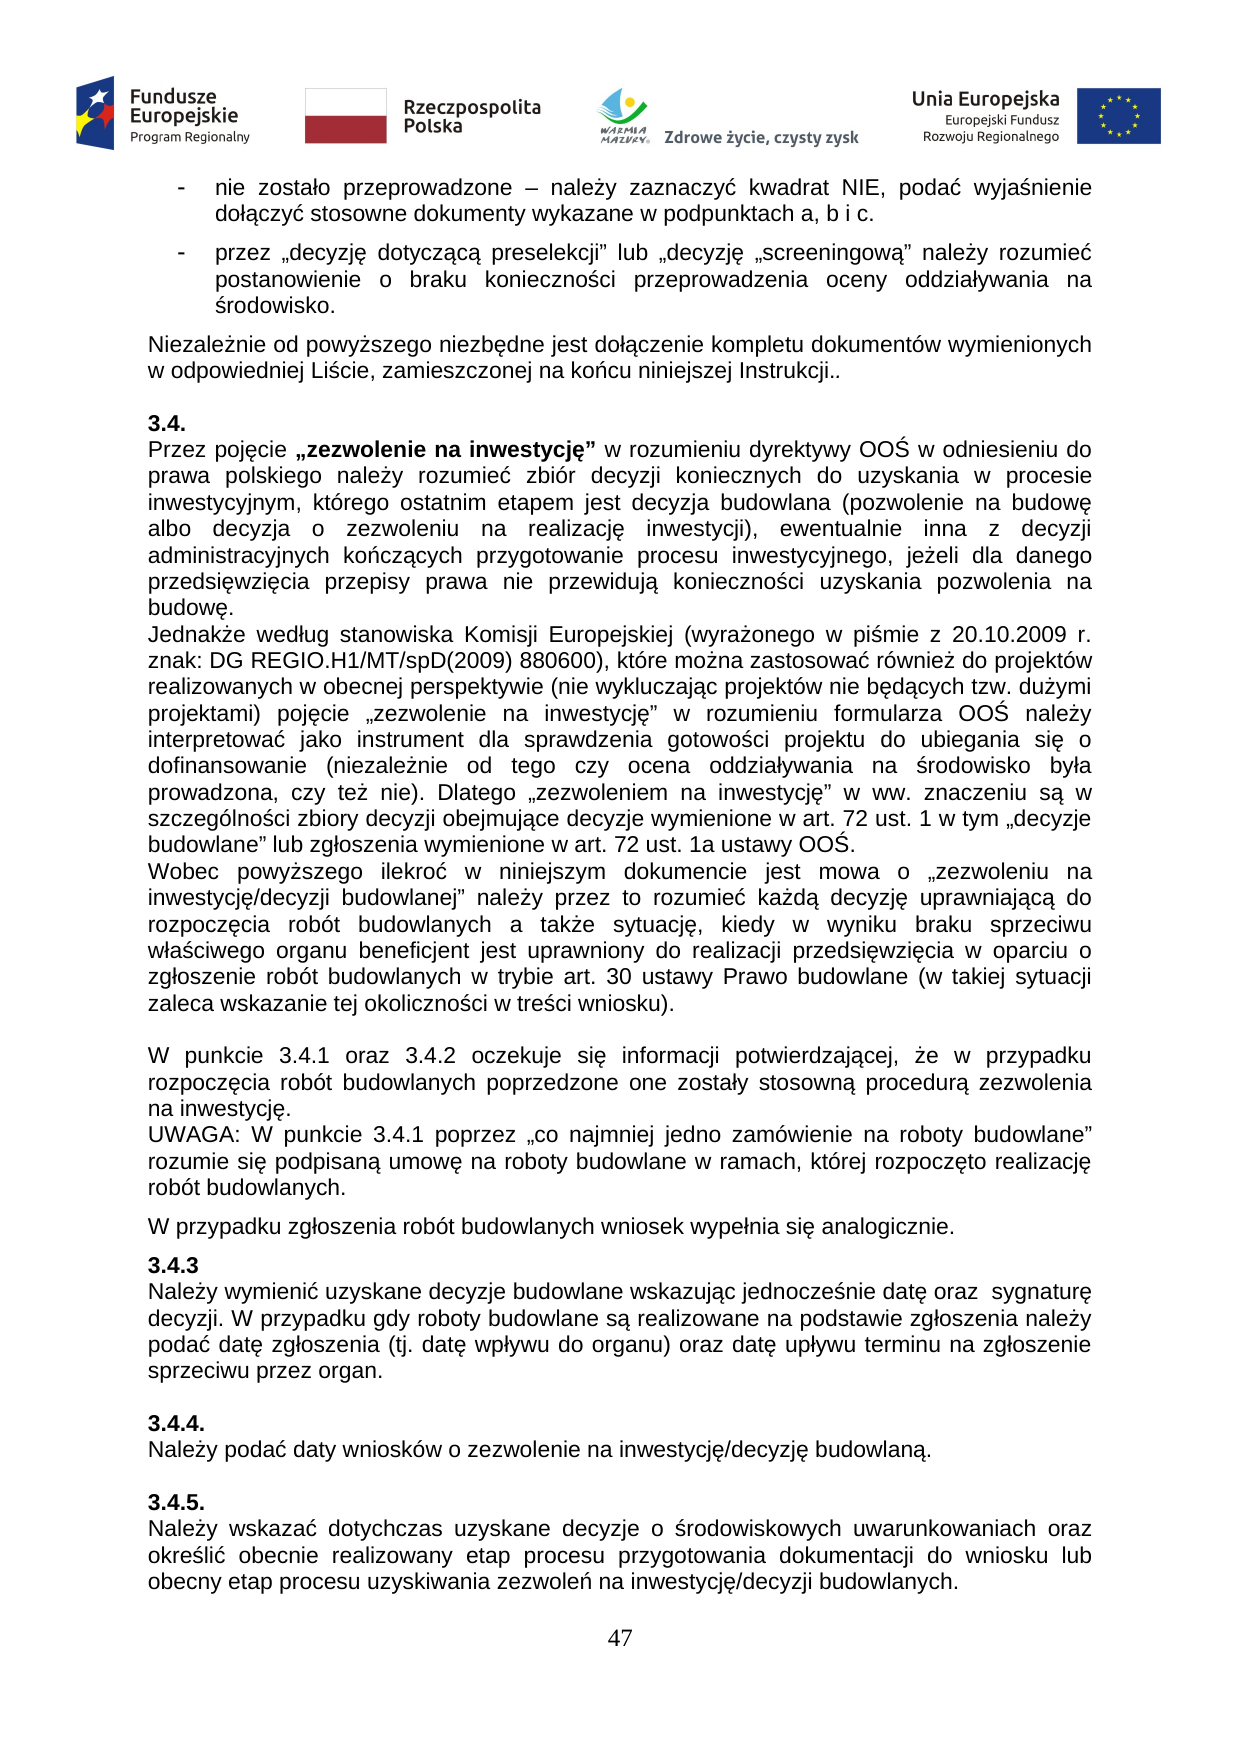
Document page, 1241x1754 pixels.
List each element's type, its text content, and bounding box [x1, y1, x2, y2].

text Niezależnie od powyższego niezbędne jest dołączenie kompletu dokumentów wymienionych w odpowiedniej Liście, zamieszczonej na końcu niniejszej Instrukcji.. [148, 331, 1093, 383]
picture [35, 55, 1198, 168]
text Wobec powyższego ilekroć w niniejszym dokumencie jest mowa o „zezwoleniu na inwestycję/decyzji budowlanej” należy przez to rozumieć każdą decyzję uprawniającą do rozpoczęcia robót budowlanych a także sytuację, kiedy w wyniku braku sprzeciwu właściwego organu beneficjent jest uprawniony do realizacji przedsięwzięcia w oparciu o zgłoszenie robót budowlanych w trybie art. 30 ustawy Prawo budowlane (w takiej sytuacji zaleca wskazanie tej okoliczności w treści wniosku). [148, 858, 1093, 1016]
text Należy podać daty wniosków o zezwolenie na inwestycję/decyzję budowlaną. [148, 1436, 1093, 1463]
text 3.4.5. [148, 1489, 1093, 1515]
text Jednakże według stanowiska Komisji Europejskiej (wyrażonego w piśmie z 20.10.2009 r. znak: DG REGIO.H1/MT/spD(2009) 880600), które można zastosować również do projektów realizowanych w obecnej perspektywie (nie wykluczając projektów nie będących tzw. dużymi projektami) pojęcie „zezwolenie na inwestycję” w rozumieniu formularza OOŚ należy interpretować jako instrument dla sprawdzenia gotowości projektu do ubiegania się o dofinansowanie (niezależnie od tego czy ocena oddziaływania na środowisko była prowadzona, czy też nie). Dlatego „zezwoleniem na inwestycję” w ww. znaczeniu są w szczególności zbiory decyzji obejmujące decyzje wymienione w art. 72 ust. 1 w tym „decyzje budowlane” lub zgłoszenia wymienione w art. 72 ust. 1a ustawy OOŚ. [148, 621, 1093, 858]
text 3.4. [148, 410, 1093, 436]
text Przez pojęcie „zezwolenie na inwestycję” w rozumieniu dyrektywy OOŚ w odniesieniu do prawa polskiego należy rozumieć zbiór decyzji koniecznych do uzyskania w procesie inwestycyjnym, którego ostatnim etapem jest decyzja budowlana (pozwolenie na budowę albo decyzja o zezwoleniu na realizację inwestycji), ewentualnie inna z decyzji administracyjnych kończących przygotowanie procesu inwestycyjnego, jeżeli dla danego przedsięwzięcia przepisy prawa nie przewidują konieczności uzyskania pozwolenia na budowę. [148, 436, 1093, 621]
text W przypadku zgłoszenia robót budowlanych wniosek wypełnia się analogicznie. [148, 1213, 1093, 1239]
list przez „decyzję dotyczącą preselekcji” lub „decyzję „screeningową” należy rozumieć postanowienie o braku konieczności przeprowadzenia oceny oddziaływania na środowisko. [177, 239, 1093, 318]
text 3.4.4. [148, 1410, 1093, 1436]
text Należy wskazać dotychczas uzyskane decyzje o środowiskowych uwarunkowaniach oraz określić obecnie realizowany etap procesu przygotowania dokumentacji do wniosku lub obecny etap procesu uzyskiwania zezwoleń na inwestycję/decyzji budowlanych. [148, 1515, 1093, 1594]
text 3.4.3 [148, 1252, 1093, 1278]
text UWAGA: W punkcie 3.4.1 poprzez „co najmniej jedno zamówienie na roboty budowlane” rozumie się podpisaną umowę na roboty budowlane w ramach, której rozpoczęto realizację robót budowlanych. [148, 1121, 1093, 1200]
list nie zostało przeprowadzone – należy zaznaczyć kwadrat NIE, podać wyjaśnienie dołączyć stosowne dokumenty wykazane w podpunktach a, b i c. [177, 168, 1093, 227]
text Należy wymienić uzyskane decyzje budowlane wskazując jednocześnie datę oraz sygnaturę decyzji. W przypadku gdy roboty budowlane są realizowane na podstawie zgłoszenia należy podać datę zgłoszenia (tj. datę wpływu do organu) oraz datę upływu terminu na zgłoszenie sprzeciwu przez organ. [148, 1278, 1093, 1383]
text W punkcie 3.4.1 oraz 3.4.2 oczekuje się informacji potwierdzającej, że w przypadku rozpoczęcia robót budowlanych poprzedzone one zostały stosowną procedurą zezwolenia na inwestycję. [148, 1042, 1093, 1121]
